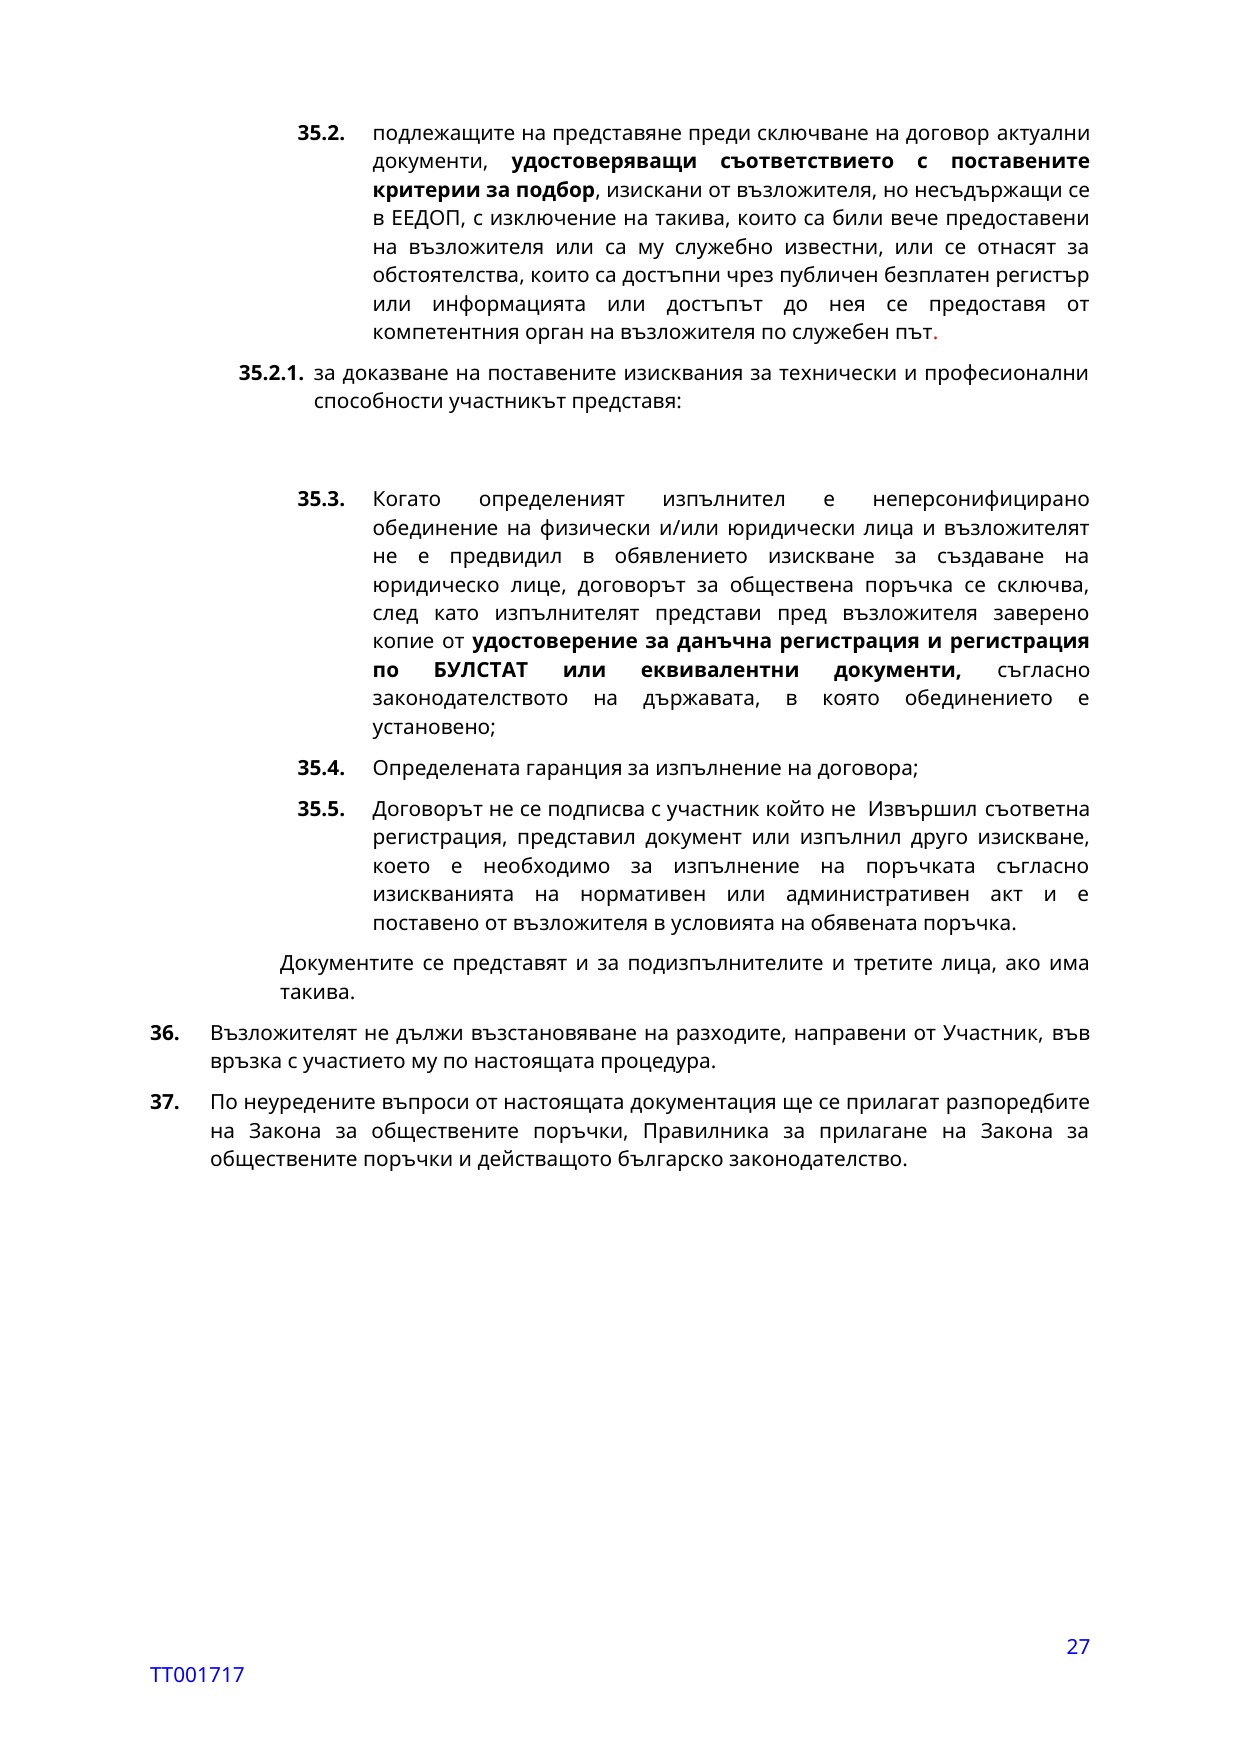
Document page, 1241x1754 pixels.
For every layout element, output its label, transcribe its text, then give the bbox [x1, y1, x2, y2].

list По неуредените въпроси от настоящата документация ще се прилагат разпоредбите на Закона за обществените поръчки, Правилника за прилагане на Закона за обществените поръчки и действащото българско законодателство. [150, 1087, 1090, 1173]
list Възложителят не дължи възстановяване на разходите, направени от Участник, във връзка с участието му по настоящата процедура. [150, 1018, 1090, 1075]
list Договорът не се подписва с участник който не Извършил съответна регистрация, представил документ или изпълнил друго изискване, което е необходимо за изпълнение на поръчката съгласно изискванията на нормативен или административен акт и е поставено от възложителя в условията на обявената поръчка. [297, 794, 1090, 936]
list Определената гаранция за изпълнение на договора; [297, 753, 1090, 781]
list Когато определеният изпълнител е неперсонифицирано обединение на физически и/или юридически лица и възложителят не е предвидил в обявлението изискване за създаване на юридическо лице, договорът за обществена поръчка се сключва, след като изпълнителят представи пред възложителя заверено копие от удостоверение за данъчна регистрация и регистрация по БУЛСТАТ или еквивалентни документи, съгласно законодателството на държавата, в която обединението е установено; [297, 484, 1090, 740]
list подлежащите на представяне преди сключване на договор актуални документи, удостоверяващи съответствието с поставените критерии за подбор, изискани от възложителя, но несъдържащи се в ЕЕДОП, с изключение на такива, които са били вече предоставени на възложителя или са му служебно известни, или се отнасят за обстоятелства, които са достъпни чрез публичен безплатен регистър или информацията или достъпът до нея се предоставя от компетентния орган на възложителя по служебен път. [297, 118, 1090, 346]
text Документите се представят и за подизпълнителите и третите лица, ако има такива. [280, 948, 1090, 1005]
list за доказване на поставените изисквания за технически и професионални способности участникът представя: [239, 358, 1090, 415]
